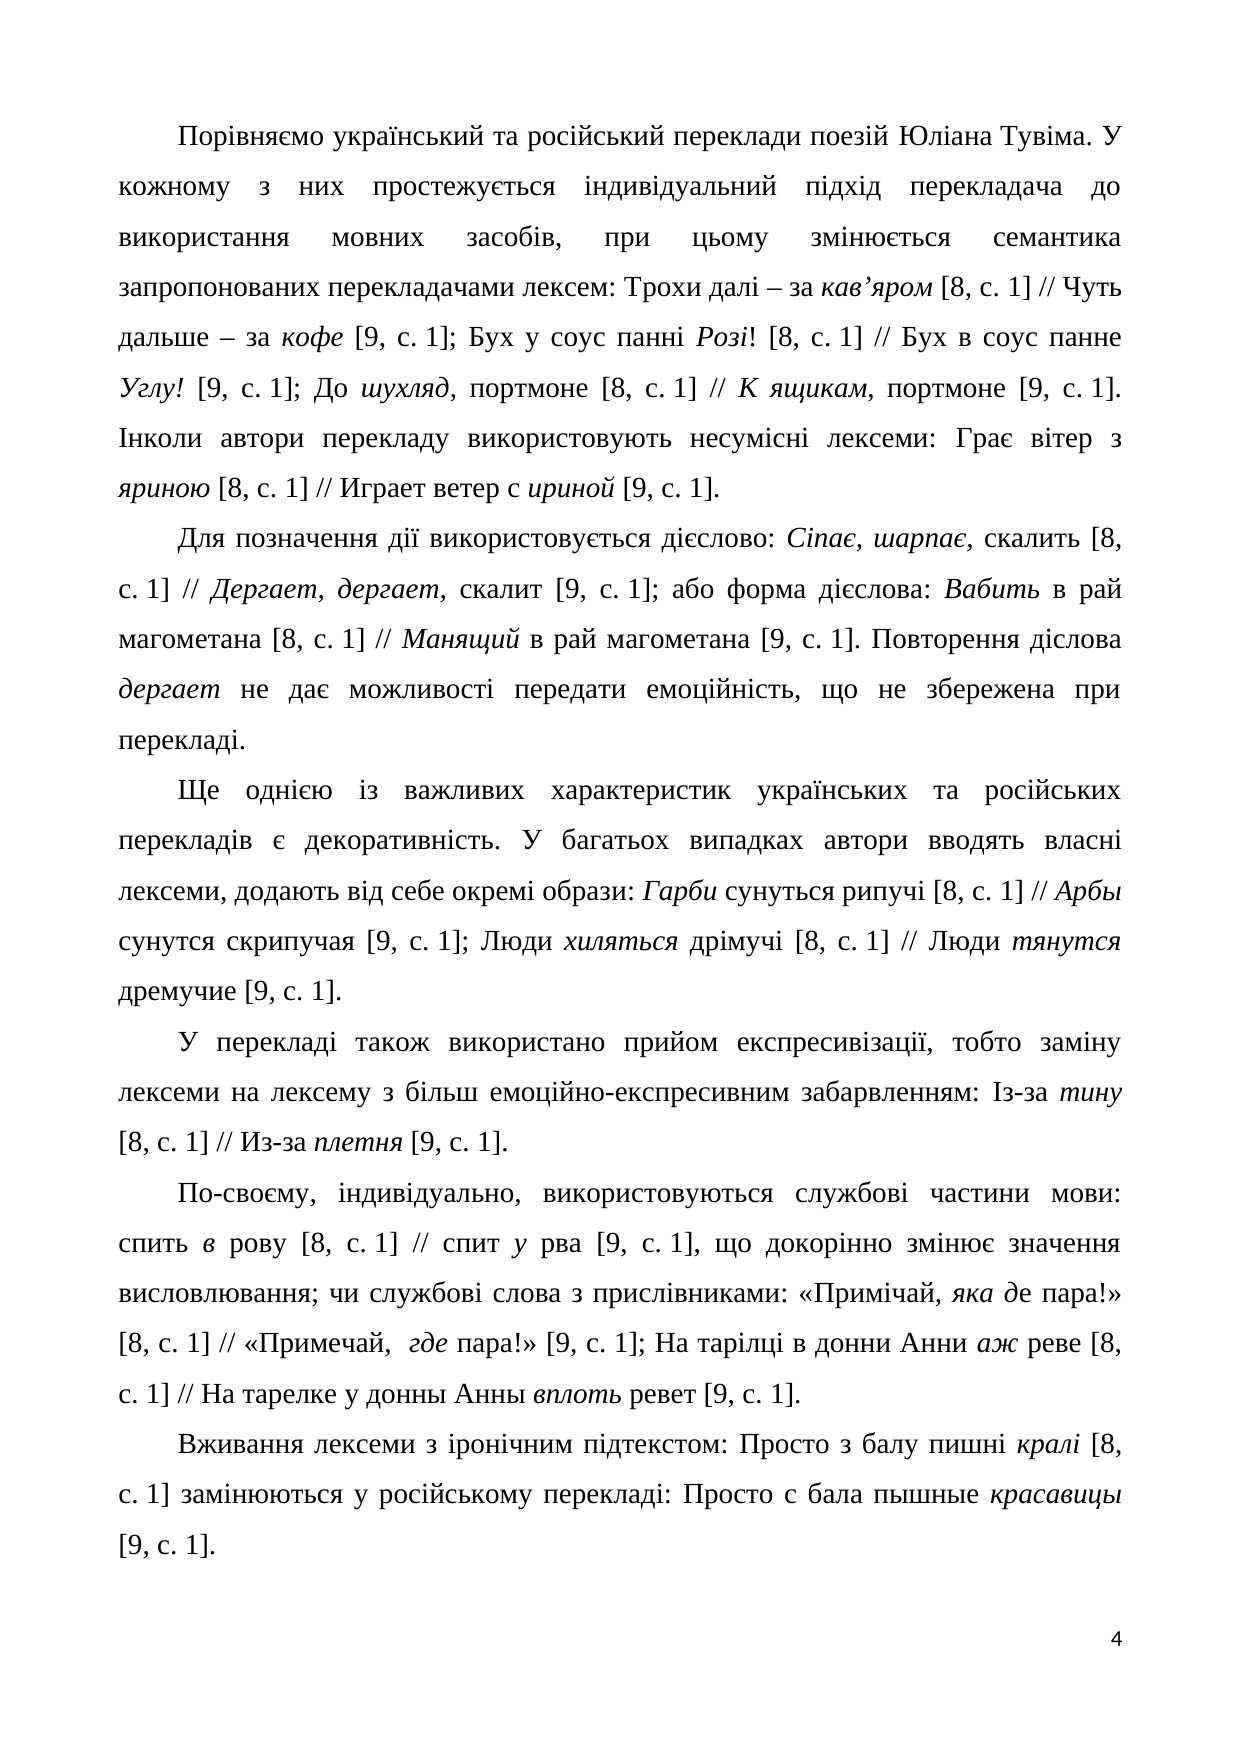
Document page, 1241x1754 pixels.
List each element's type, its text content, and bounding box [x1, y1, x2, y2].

text У перекладі також використано прийом експресивізації, тобто заміну лексеми на лексему з більш емоційно-експресивним забарвленням: Із-за тину [8, с. 1] // Из-за плетня [9, с. 1]. [118, 1024, 1122, 1158]
text Для позначення дії використовується дієслово: Сіпає, шарпає, скалить [8, с. 1] // Дергает, дергает, скалит [9, с. 1]; або форма дієслова: Вабить в рай магометана [8, с. 1] // Манящий в рай магометана [9, с. 1]. Повторення діслова дергает не дає можливості передати емоційність, що не збережена при перекладі. [118, 521, 1122, 755]
text По-своєму, індивідуально, використовуються службові частини мови: спить в рову [8, с. 1] // спит у рва [9, с. 1], що докорінно змінює значення висловлювання; чи службові слова з прислівниками: «Примічай, яка де пара!» [8, с. 1] // «Примечай, где пара!» [9, с. 1]; На тарілці в донни Анни аж реве [8, с. 1] // На тарелке у донны Анны вплоть ревет [9, с. 1]. [118, 1175, 1122, 1409]
text Вживання лексеми з іронічним підтекстом: Просто з балу пишні кралі [8, с. 1] замінюються у російському перекладі: Просто с бала пышные красавицы [9, с. 1]. [118, 1426, 1122, 1560]
text Ще однією із важливих характеристик українських та російських перекладів є декоративність. У багатьох випадках автори вводять власні лексеми, додають від себе окремі образи: Гарби сунуться рипучі [8, с. 1] // Арбы сунутся скрипучая [9, с. 1]; Люди хиляться дрімучі [8, с. 1] // Люди тянутся дремучие [9, с. 1]. [118, 772, 1122, 1007]
text Порівняємо український та російський переклади поезій Юліана Тувіма. У кожному з них простежується індивідуальний підхід перекладача до використання мовних засобів, при цьому змінюється семантика запропонованих перекладачами лексем: Трохи далі – за кав’яром [8, с. 1] // Чуть дальше – за кофе [9, с. 1]; Бух у соус панні Розі! [8, с. 1] // Бух в соус панне Углу! [9, с. 1]; До шухляд, портмоне [8, с. 1] // К ящикам, портмоне [9, с. 1]. Інколи автори перекладу використовують несумісні лексеми: Грає вітер з яриною [8, с. 1] // Играет ветер с ириной [9, с. 1]. [118, 118, 1122, 504]
